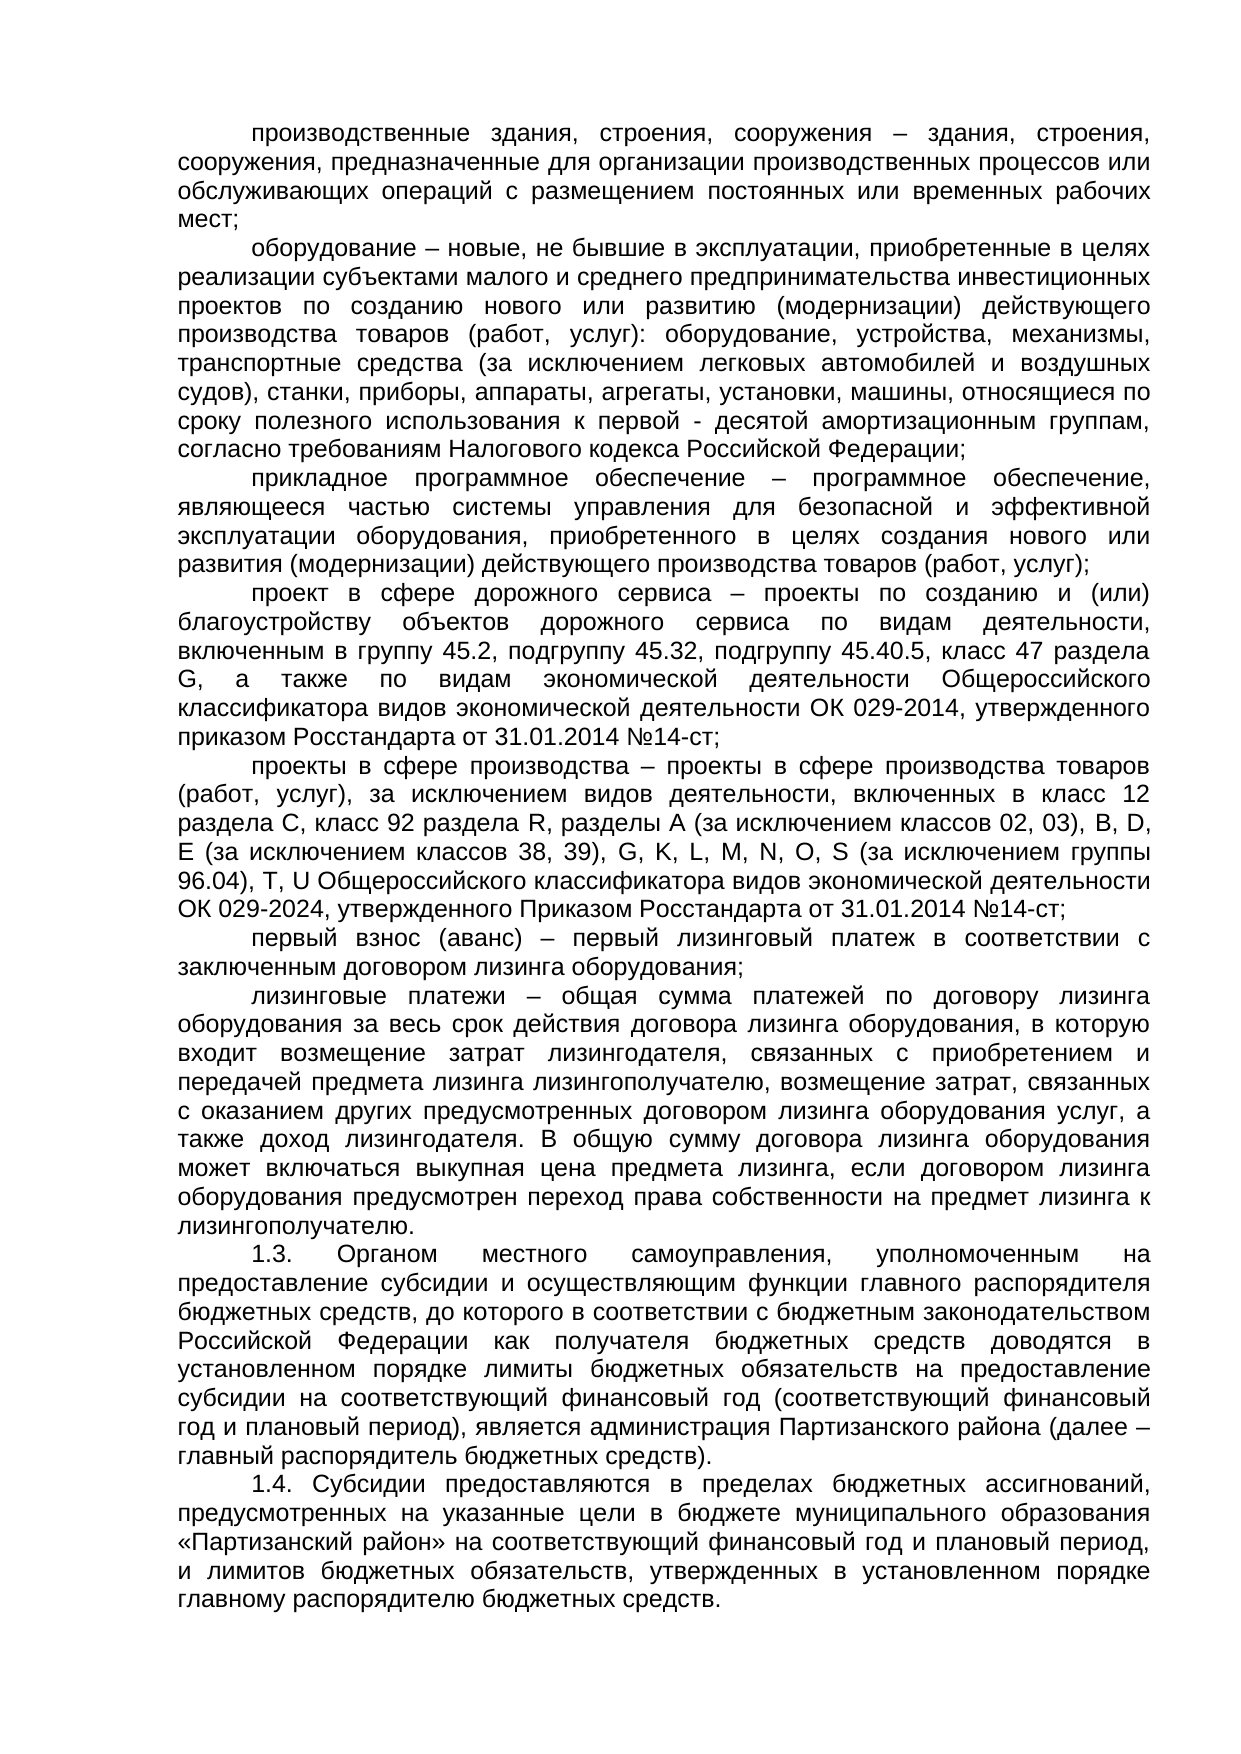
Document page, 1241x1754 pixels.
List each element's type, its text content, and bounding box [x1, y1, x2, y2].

text прикладное программное обеспечение – программное обеспечение, являющееся частью системы управления для безопасной и эффективной эксплуатации оборудования, приобретенного в целях создания нового или развития (модернизации) действующего производства товаров (работ, услуг); [177, 463, 1152, 578]
text производственные здания, строения, сооружения – здания, строения, сооружения, предназначенные для организации производственных процессов или обслуживающих операций с размещением постоянных или временных рабочих мест; [177, 118, 1152, 233]
text оборудование – новые, не бывшие в эксплуатации, приобретенные в целях реализации субъектами малого и среднего предпринимательства инвестиционных проектов по созданию нового или развитию (модернизации) действующего производства товаров (работ, услуг): оборудование, устройства, механизмы, транспортные средства (за исключением легковых автомобилей и воздушных судов), станки, приборы, аппараты, агрегаты, установки, машины, относящиеся по сроку полезного использования к первой - десятой амортизационным группам, согласно требованиям Налогового кодекса Российской Федерации; [177, 233, 1152, 463]
text проект в сфере дорожного сервиса – проекты по созданию и (или) благоустройству объектов дорожного сервиса по видам деятельности, включенным в группу 45.2, подгруппу 45.32, подгруппу 45.40.5, класс 47 раздела G, а также по видам экономической деятельности Общероссийского классификатора видов экономической деятельности ОК 029-2014, утвержденного приказом Росстандарта от 31.01.2014 №14-ст; [177, 578, 1152, 751]
text проекты в сфере производства – проекты в сфере производства товаров (работ, услуг), за исключением видов деятельности, включенных в класс 12 раздела С, класс 92 раздела R, разделы А (за исключением классов 02, 03), B, D, E (за исключением классов 38, 39), G, K, L, M, N, O, S (за исключением группы 96.04), T, U Общероссийского классификатора видов экономической деятельности ОК 029-2024, утвержденного Приказом Росстандарта от 31.01.2014 №14-ст; [177, 751, 1152, 923]
text 1.4. Субсидии предоставляются в пределах бюджетных ассигнований, предусмотренных на указанные цели в бюджете муниципального образования «Партизанский район» на соответствующий финансовый год и плановый период, и лимитов бюджетных обязательств, утвержденных в установленном порядке главному распорядителю бюджетных средств. [177, 1469, 1152, 1613]
text лизинговые платежи – общая сумма платежей по договору лизинга оборудования за весь срок действия договора лизинга оборудования, в которую входит возмещение затрат лизингодателя, связанных с приобретением и передачей предмета лизинга лизингополучателю, возмещение затрат, связанных с оказанием других предусмотренных договором лизинга оборудования услуг, а также доход лизингодателя. В общую сумму договора лизинга оборудования может включаться выкупная цена предмета лизинга, если договором лизинга оборудования предусмотрен переход права собственности на предмет лизинга к лизингополучателю. [177, 981, 1152, 1239]
text первый взнос (аванс) – первый лизинговый платеж в соответствии с заключенным договором лизинга оборудования; [177, 923, 1152, 981]
text 1.3. Органом местного самоуправления, уполномоченным на предоставление субсидии и осуществляющим функции главного распорядителя бюджетных средств, до которого в соответствии с бюджетным законодательством Российской Федерации как получателя бюджетных средств доводятся в установленном порядке лимиты бюджетных обязательств на предоставление субсидии на соответствующий финансовый год (соответствующий финансовый год и плановый период), является администрация Партизанского района (далее – главный распорядитель бюджетных средств). [177, 1239, 1152, 1469]
